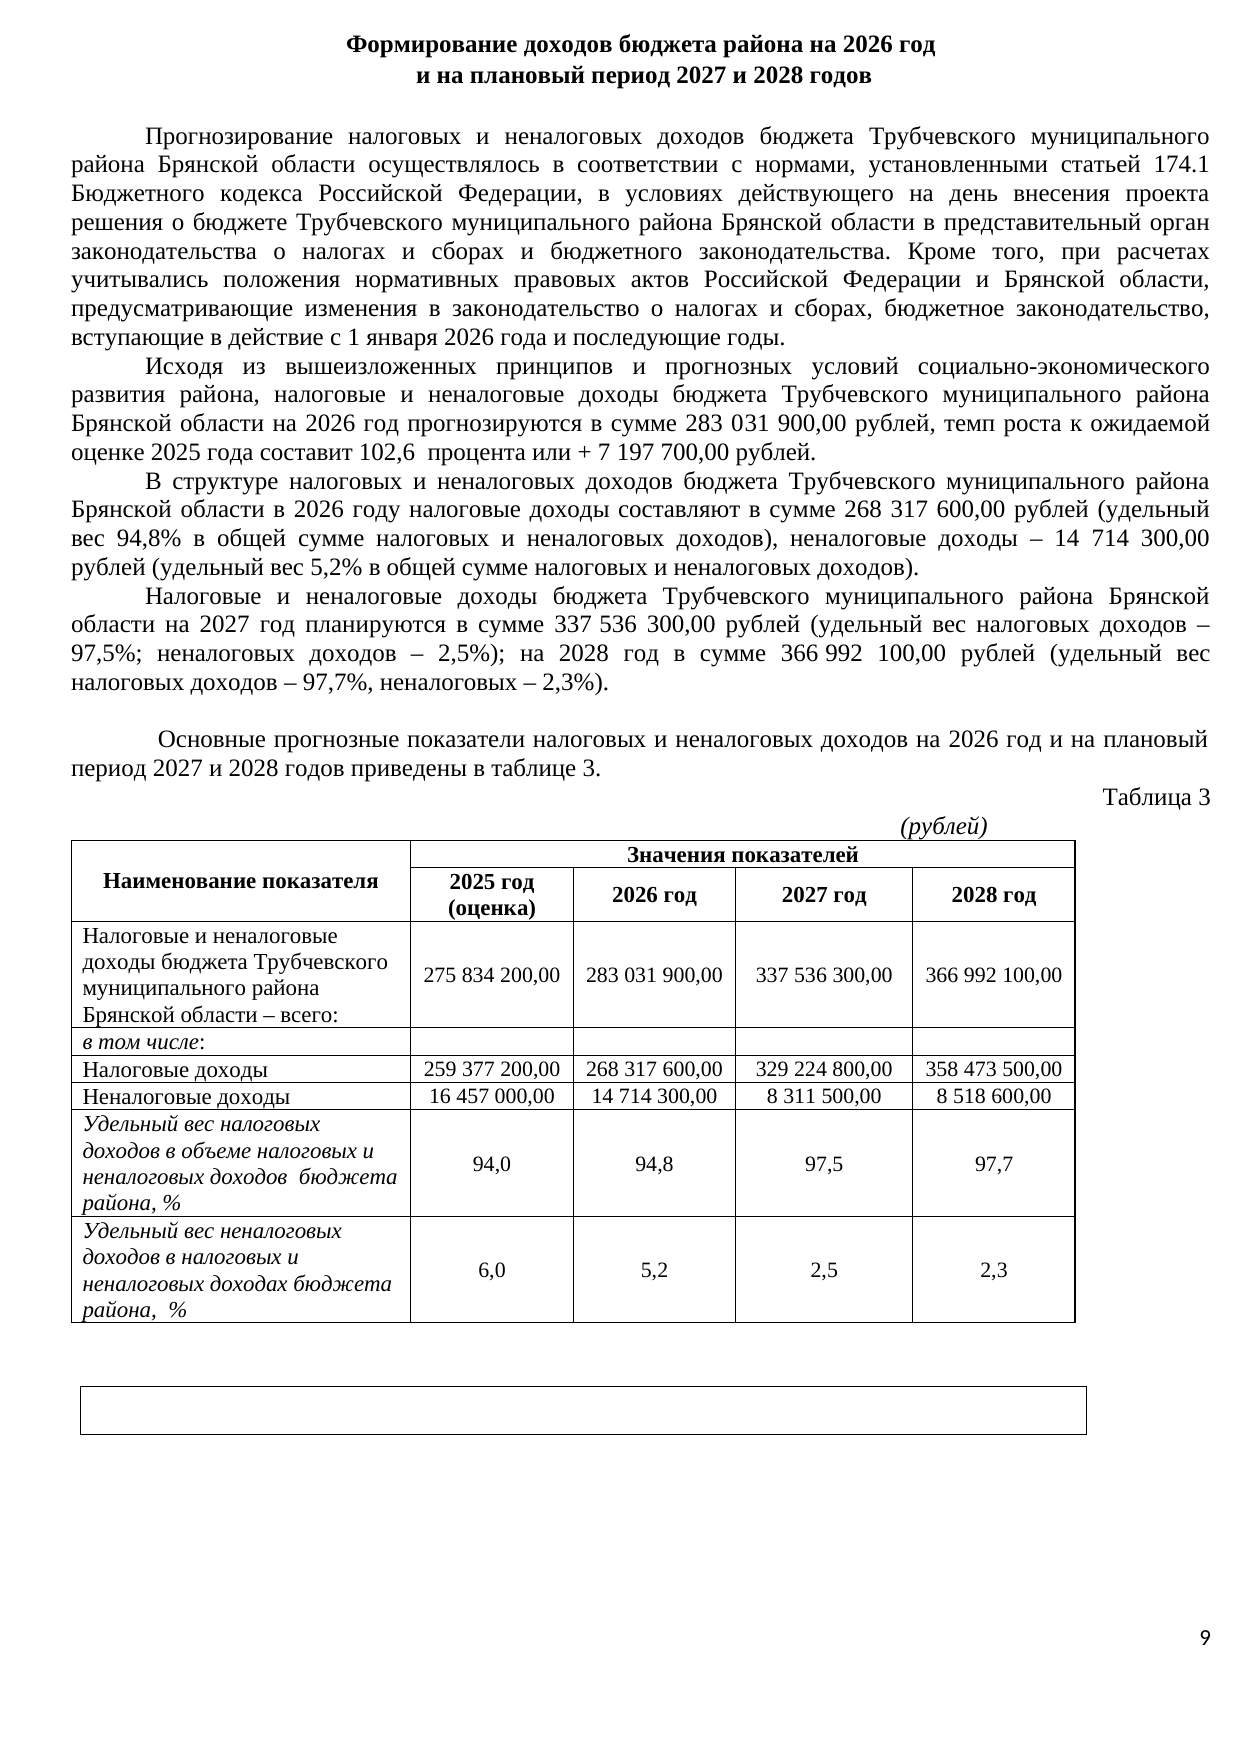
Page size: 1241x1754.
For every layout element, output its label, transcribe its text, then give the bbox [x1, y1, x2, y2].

text и на плановый период 2027 и 2028 годов [71, 60, 1211, 119]
table_cell 2026 год [574, 868, 735, 921]
table_cell 2028 год [913, 868, 1074, 921]
table_cell Неналоговые доходы [72, 1083, 410, 1109]
table_cell [736, 1028, 912, 1054]
table_cell Удельный вес неналоговых доходов в налоговых и неналоговых доходах бюджета района, % [72, 1217, 410, 1322]
table_cell 5,2 [574, 1217, 735, 1322]
text Формирование доходов бюджета района на 2026 год [71, 29, 1211, 58]
table_cell 94,0 [411, 1110, 573, 1216]
table_cell в том числе: [72, 1028, 410, 1054]
table_cell 8 518 600,00 [913, 1083, 1074, 1109]
text Исходя из вышеизложенных принципов и прогнозных условий социально-экономического развития района, налоговые и неналоговые доходы бюджета Трубчевского муниципального района Брянской области на 2026 год прогнозируются в сумме 283 031 900,00 рублей, темп роста к ожидаемой оценке 2025 года составит 102,6 процента или + 7 197 700,00 рублей. [71, 351, 1211, 466]
table_cell 97,7 [913, 1110, 1074, 1216]
text Налоговые и неналоговые доходы бюджета Трубчевского муниципального района Брянской области на 2027 год планируются в сумме 337 536 300,00 рублей (удельный вес налоговых доходов – 97,5%; неналоговых доходов – 2,5%); на 2028 год в сумме 366 992 100,00 рублей (удельный вес налоговых доходов – 97,7%, неналоговых – 2,3%). [71, 581, 1211, 696]
text Таблица 3 [71, 782, 1211, 811]
text (рублей) [71, 811, 1211, 839]
table_cell 6,0 [411, 1217, 573, 1322]
text Основные прогнозные показатели налоговых и неналоговых доходов на 2026 год и на плановый период 2027 и 2028 годов приведены в таблице 3. [71, 724, 1211, 782]
table_header [81, 1387, 1086, 1434]
table_cell 14 714 300,00 [574, 1083, 735, 1109]
table_cell 97,5 [736, 1110, 912, 1216]
table_cell Налоговые и неналоговые доходы бюджета Трубчевского муниципального района Брянской области – всего: [72, 922, 410, 1027]
table_cell 2,5 [736, 1217, 912, 1322]
text В структуре налоговых и неналоговых доходов бюджета Трубчевского муниципального района Брянской области в 2026 году налоговые доходы составляют в сумме 268 317 600,00 рублей (удельный вес 94,8% в общей сумме налоговых и неналоговых доходов), неналоговые доходы – 14 714 300,00 рублей (удельный вес 5,2% в общей сумме налоговых и неналоговых доходов). [71, 466, 1211, 581]
table_cell 283 031 900,00 [574, 922, 735, 1027]
table_cell Удельный вес налоговых доходов в объеме налоговых и неналоговых доходов бюджета района, % [72, 1110, 410, 1216]
text Прогнозирование налоговых и неналоговых доходов бюджета Трубчевского муниципального района Брянской области осуществлялось в соответствии с нормами, установленными статьей 174.1 Бюджетного кодекса Российской Федерации, в условиях действующего на день внесения проекта решения о бюджете Трубчевского муниципального района Брянской области в представительный орган законодательства о налогах и сборах и бюджетного законодательства. Кроме того, при расчетах учитывались положения нормативных правовых актов Российской Федерации и Брянской области, предусматривающие изменения в законодательство о налогах и сборах, бюджетное законодательство, вступающие в действие с 1 января 2026 года и последующие годы. [71, 121, 1211, 351]
table_cell 8 311 500,00 [736, 1083, 912, 1109]
table_header Значения показателей [411, 841, 1074, 867]
table_cell [913, 1028, 1074, 1054]
table_cell 16 457 000,00 [411, 1083, 573, 1109]
table_cell [574, 1028, 735, 1054]
table_cell 94,8 [574, 1110, 735, 1216]
table_cell 329 224 800,00 [736, 1056, 912, 1082]
table_cell 268 317 600,00 [574, 1056, 735, 1082]
table_cell 2027 год [736, 868, 912, 921]
table_cell Налоговые доходы [72, 1056, 410, 1082]
table_cell 2025 год (оценка) [411, 868, 573, 921]
table_cell 358 473 500,00 [913, 1056, 1074, 1082]
table_cell [411, 1028, 573, 1054]
table_cell 2,3 [913, 1217, 1074, 1322]
table_header Наименование показателя [72, 841, 410, 921]
table_cell 275 834 200,00 [411, 922, 573, 1027]
table_cell 366 992 100,00 [913, 922, 1074, 1027]
table_cell 259 377 200,00 [411, 1056, 573, 1082]
table_cell 337 536 300,00 [736, 922, 912, 1027]
